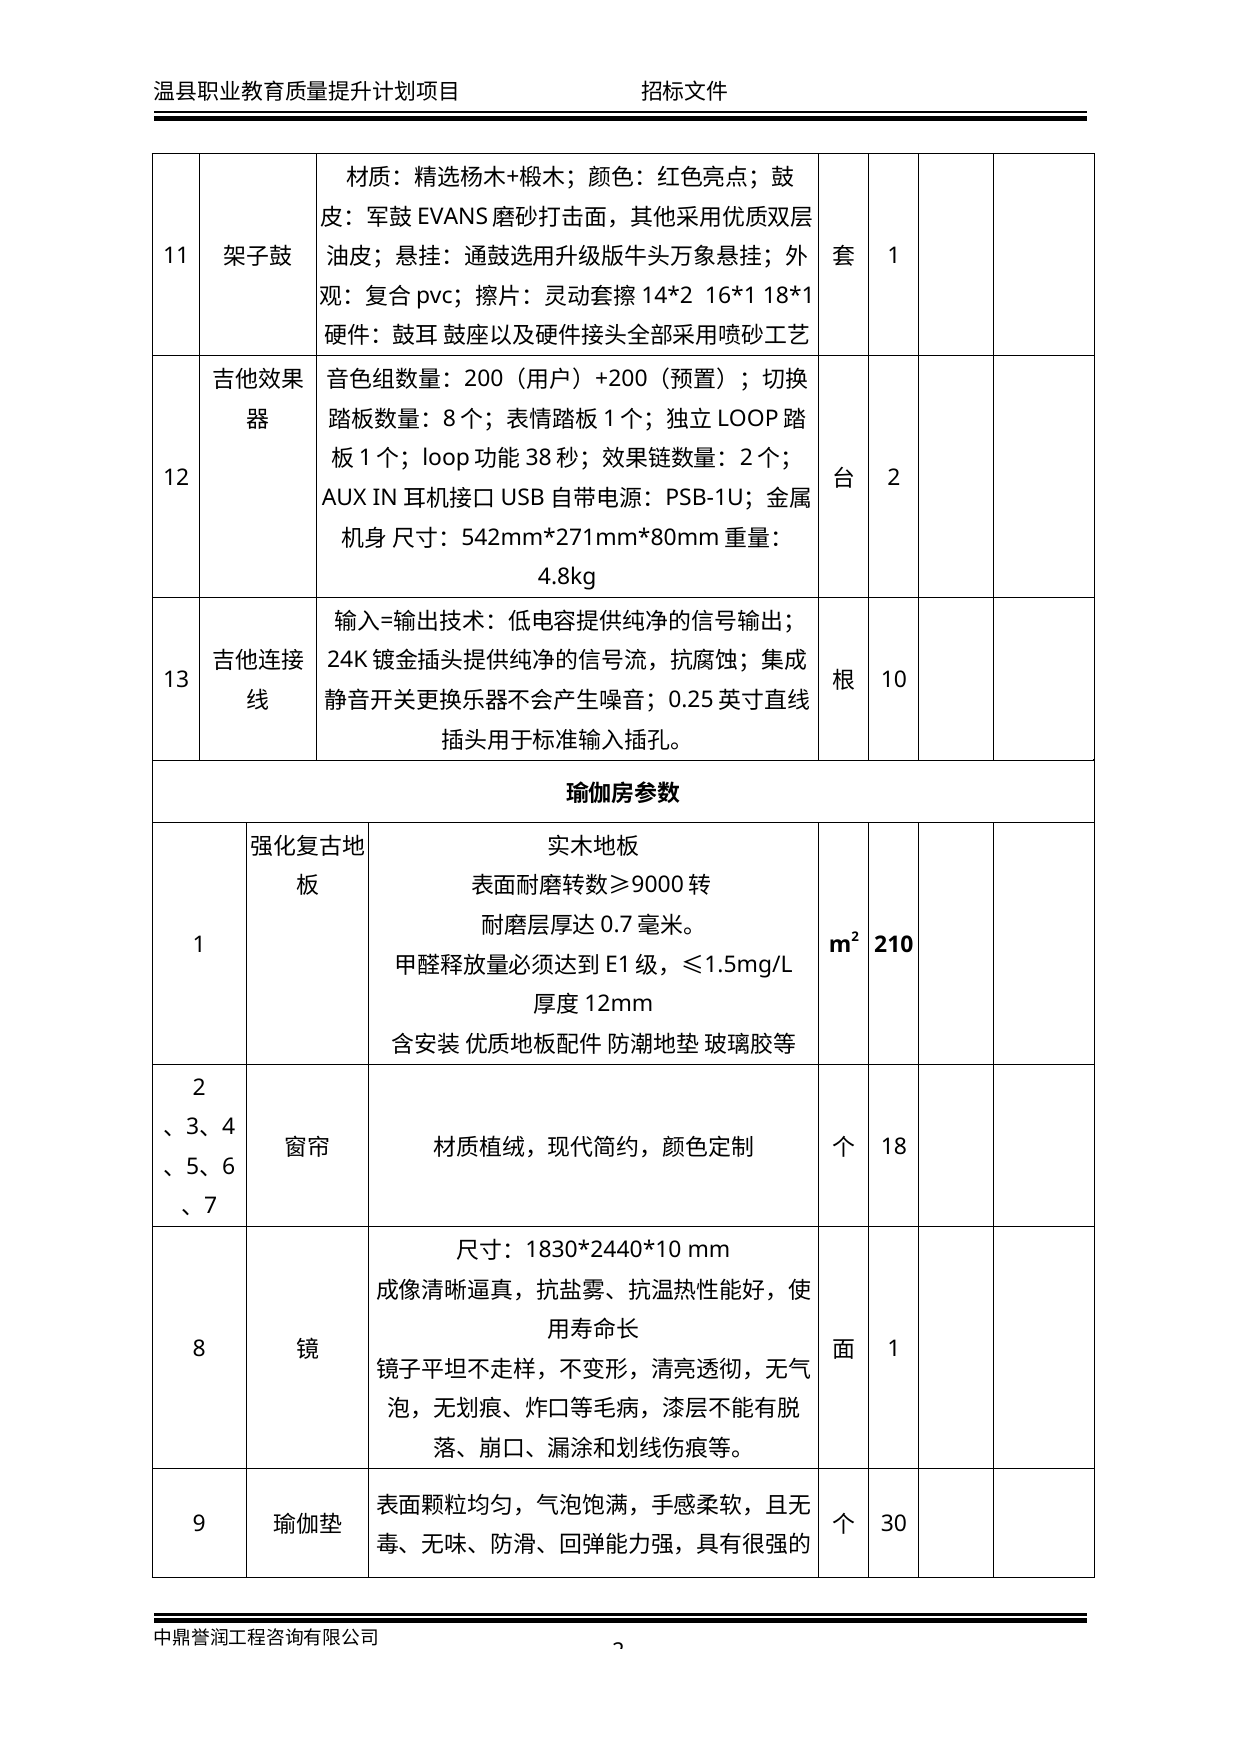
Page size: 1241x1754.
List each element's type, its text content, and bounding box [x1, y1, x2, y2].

table_cell 音色组数量：200（用户）+200（预置）；切换踏板数量：8个；表情踏板 1个；独立LOOP踏板1个；loop功能 38秒；效果链数量：2个；AUX IN 耳机接口 USB 自带电源：PSB-1U；金属机身 尺寸：542mm*271mm*80mm重量：4.8kg [317, 356, 818, 597]
table_cell 强化复古地板 [247, 823, 368, 1064]
table_cell 台 [819, 356, 868, 597]
table_cell [919, 1227, 993, 1468]
table_cell [919, 356, 993, 597]
table_cell [919, 598, 993, 759]
table_cell [919, 1469, 993, 1577]
table_cell 吉他效果器 [200, 356, 316, 597]
table_cell 尺寸：1830*2440*10 mm 成像清晰逼真，抗盐雾、抗温热性能好，使用寿命长 镜子平坦不走样，不变形，清亮透彻，无气泡，无划痕、炸口等毛病，漆层不能有脱落、崩口、漏涂和划线伤痕等。 [369, 1227, 818, 1468]
table_cell [994, 1469, 1094, 1577]
table_cell 实木地板 表面耐磨转数≥9000转 耐磨层厚达0.7毫米。 甲醛释放量必须达到E1级，≤1.5mg/L 厚度12mm 含安装 优质地板配件 防潮地垫 玻璃胶等 [369, 823, 818, 1064]
table_cell 材质植绒，现代简约，颜色定制 [369, 1065, 818, 1226]
table_cell 1 [153, 823, 246, 1064]
table_cell 8 [153, 1227, 246, 1468]
table_cell [919, 1065, 993, 1226]
table_cell 210 [869, 823, 918, 1064]
table_cell 11 [153, 154, 199, 355]
table_cell 个 [819, 1065, 868, 1226]
table_cell [994, 356, 1094, 597]
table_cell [369, 1469, 818, 1577]
table_cell 架子鼓 [200, 154, 316, 355]
table_cell 套 [819, 154, 868, 355]
table_cell 材质：精选杨木+椴木；颜色：红色亮点；鼓皮：军鼓EVANS磨砂打击面，其他采用优质双层油皮；悬挂：通鼓选用升级版牛头万象悬挂；外观：复合pvc；擦片：灵动套擦 14*2 16*1 18*1 硬件：鼓耳 鼓座以及硬件接头全部采用喷砂工艺 [317, 154, 818, 355]
table_cell [994, 154, 1094, 355]
table_cell 窗帘 [247, 1065, 368, 1226]
table_cell [919, 823, 993, 1064]
table_cell 根 [819, 598, 868, 759]
table_cell 13 [153, 598, 199, 759]
table_cell 18 [869, 1065, 918, 1226]
table_cell 2 [869, 356, 918, 597]
table_cell m2 [819, 823, 868, 1064]
table_cell 镜 [247, 1227, 368, 1468]
table_cell 输入=输出技术：低电容提供纯净的信号输出；24K镀金插头提供纯净的信号流，抗腐蚀；集成静音开关更换乐器不会产生噪音；0.25英寸直线插头用于标准输入插孔。 [317, 598, 818, 759]
table_cell 1 [869, 1227, 918, 1468]
table_cell 瑜伽垫 [247, 1469, 368, 1577]
table_cell 30 [869, 1469, 918, 1577]
table_cell [994, 1065, 1094, 1226]
table_cell 瑜伽房参数 [153, 761, 1094, 822]
table_cell 12 [153, 356, 199, 597]
table_cell [994, 1227, 1094, 1468]
table_cell 9 [153, 1469, 246, 1577]
table_cell [994, 823, 1094, 1064]
table_cell 面 [819, 1227, 868, 1468]
table_cell 2、3、4、5、6、7 [153, 1065, 246, 1226]
table_cell [994, 598, 1094, 759]
table_cell 10 [869, 598, 918, 759]
table_cell 1 [869, 154, 918, 355]
table_cell 吉他连接线 [200, 598, 316, 759]
table_cell [919, 154, 993, 355]
table_cell 个 [819, 1469, 868, 1577]
